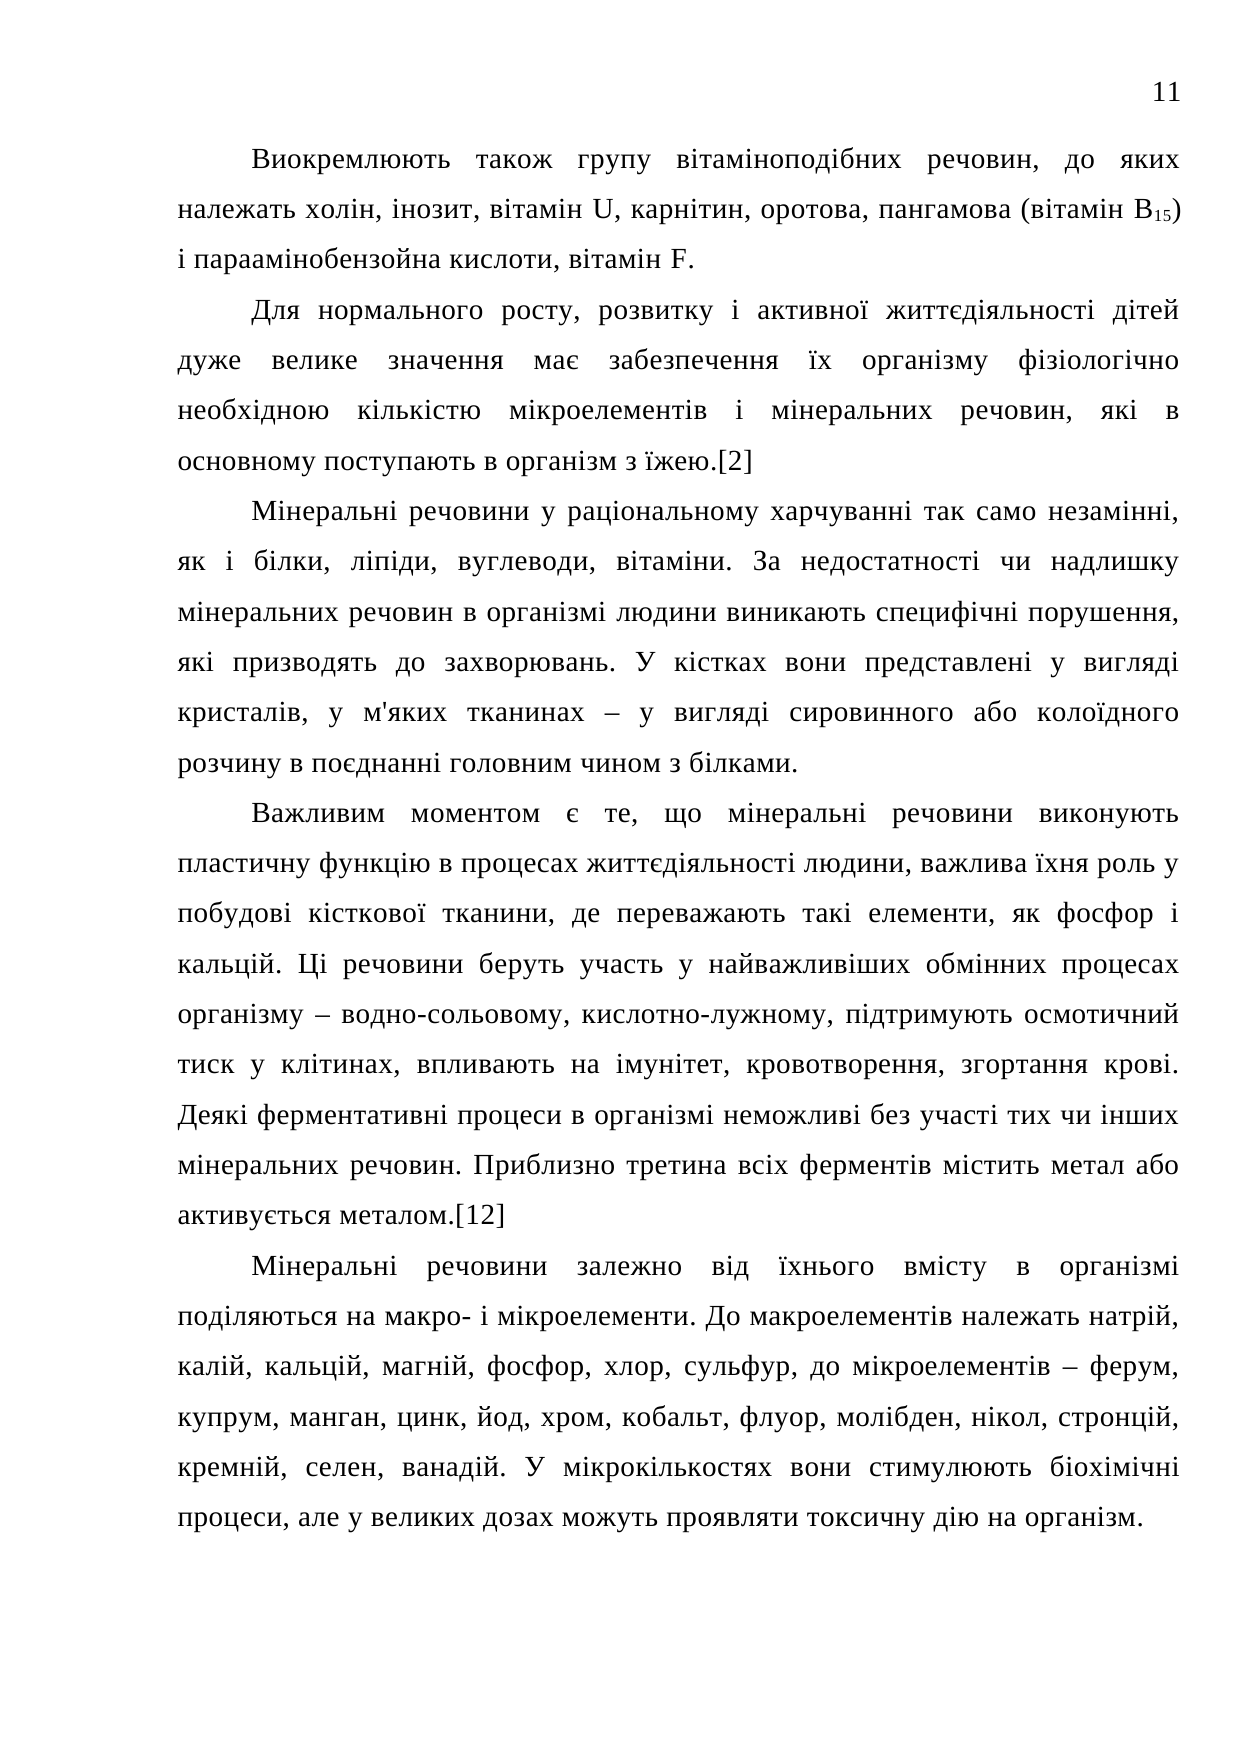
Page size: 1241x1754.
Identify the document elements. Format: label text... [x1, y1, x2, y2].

text Для нормального росту, розвитку і активної життєдіяльності дітей дуже велике значення має забезпечення їх організму фізіологічно необхідною кількістю мікроелементів і мінеральних речовин, які в основному поступають в організм з їжею.[2] [177, 292, 1181, 476]
text Виокремлюють також групу вітаміноподібних речовин, до яких належать холін, інозит, вітамін U, карнітин, оротова, пангамова (вітамін B15) і параамінобензойна кислоти, вітамін F. [177, 141, 1181, 275]
text Мінеральні речовини у раціональному харчуванні так само незамінні, як і білки, ліпіди, вуглеводи, вітаміни. За недостатності чи надлишку мінеральних речовин в організмі людини виникають специфічні порушення, які призводять до захворювань. У кістках вони представлені у вигляді кристалів, у м'яких тканинах – у вигляді сировинного або колоїдного розчину в поєднанні головним чином з білками. [177, 493, 1181, 778]
text Мінеральні речовини залежно від їхнього вмісту в організмі поділяються на макро- і мікроелементи. До макроелементів належать натрій, калій, кальцій, магній, фосфор, хлор, сульфур, до мікроелементів – ферум, купрум, манган, цинк, йод, хром, кобальт, флуор, молібден, нікол, стронцій, кремній, селен, ванадій. У мікрокількостях вони стимулюють біохімічні процеси, але у великих дозах можуть проявляти токсичну дію на організм. [177, 1248, 1181, 1533]
text Важливим моментом є те, що мінеральні речовини виконують пластичну функцію в процесах життєдіяльності людини, важлива їхня роль у побудові кісткової тканини, де переважають такі елементи, як фосфор і кальцій. Ці речовини беруть участь у найважливіших обмінних процесах організму – водно-сольовому, кислотно-лужному, підтримують осмотичний тиск у клітинах, впливають на імунітет, кровотворення, згортання крові. Деякі ферментативні процеси в організмі неможливі без участі тих чи інших мінеральних речовин. Приблизно третина всіх ферментів містить метал або активується металом.[12] [177, 795, 1181, 1231]
